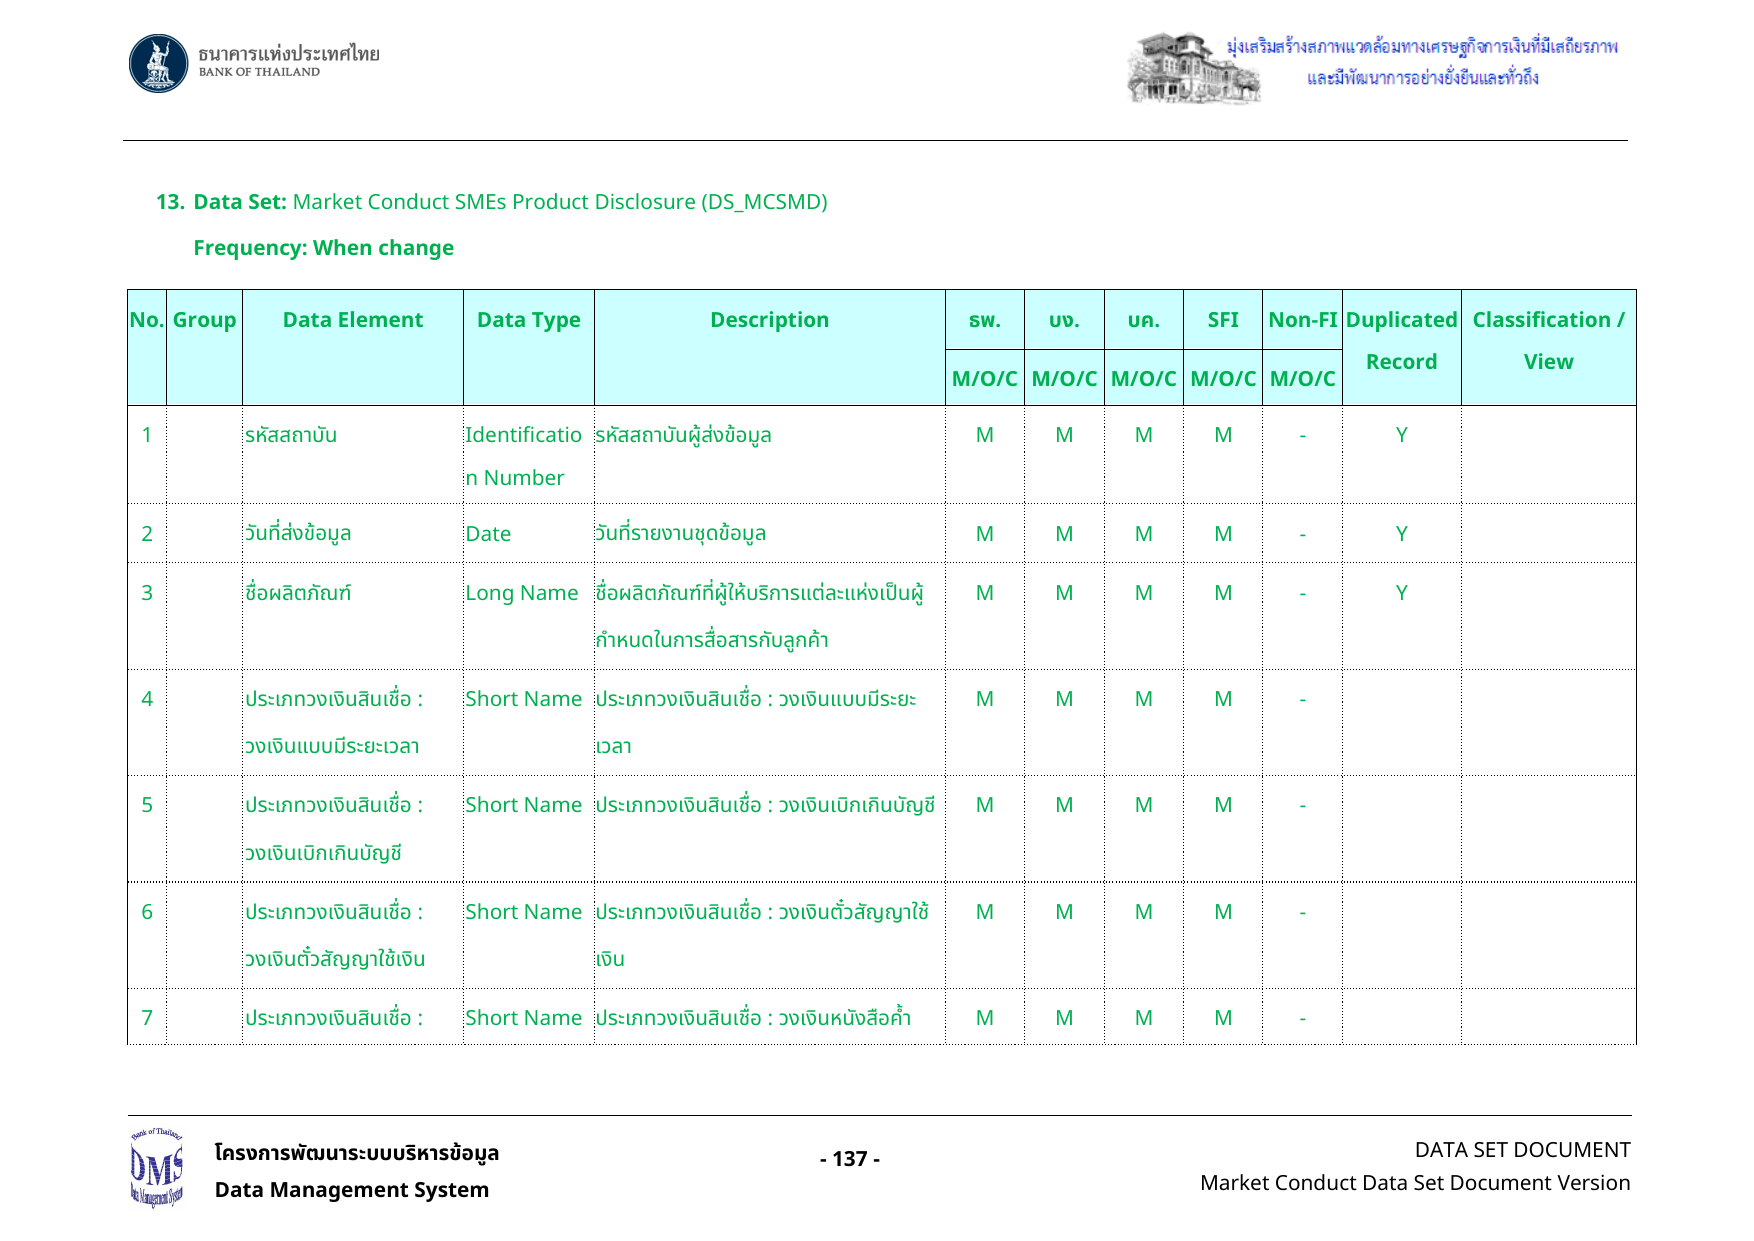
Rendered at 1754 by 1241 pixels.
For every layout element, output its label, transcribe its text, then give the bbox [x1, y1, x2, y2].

subtitle Data Set: Market Conduct SMEs Product Disclosure (DS_MCSMD) [156, 172, 1626, 218]
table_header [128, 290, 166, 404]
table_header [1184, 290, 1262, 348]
picture [1126, 28, 1622, 108]
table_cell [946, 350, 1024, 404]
list Frequency: When change [193, 218, 1626, 264]
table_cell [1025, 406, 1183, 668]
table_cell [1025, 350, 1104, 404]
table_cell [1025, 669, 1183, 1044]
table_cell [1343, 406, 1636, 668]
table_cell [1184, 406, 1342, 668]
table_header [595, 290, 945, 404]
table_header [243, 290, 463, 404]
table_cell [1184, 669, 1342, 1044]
picture [127, 1123, 187, 1212]
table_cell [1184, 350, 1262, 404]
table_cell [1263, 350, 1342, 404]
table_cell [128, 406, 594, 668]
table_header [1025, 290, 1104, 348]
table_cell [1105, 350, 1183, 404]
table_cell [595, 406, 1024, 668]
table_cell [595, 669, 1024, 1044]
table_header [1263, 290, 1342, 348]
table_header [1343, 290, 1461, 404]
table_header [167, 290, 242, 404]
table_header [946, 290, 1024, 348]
picture [118, 24, 391, 103]
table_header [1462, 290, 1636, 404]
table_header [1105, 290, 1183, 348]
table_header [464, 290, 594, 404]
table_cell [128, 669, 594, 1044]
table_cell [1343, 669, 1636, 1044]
